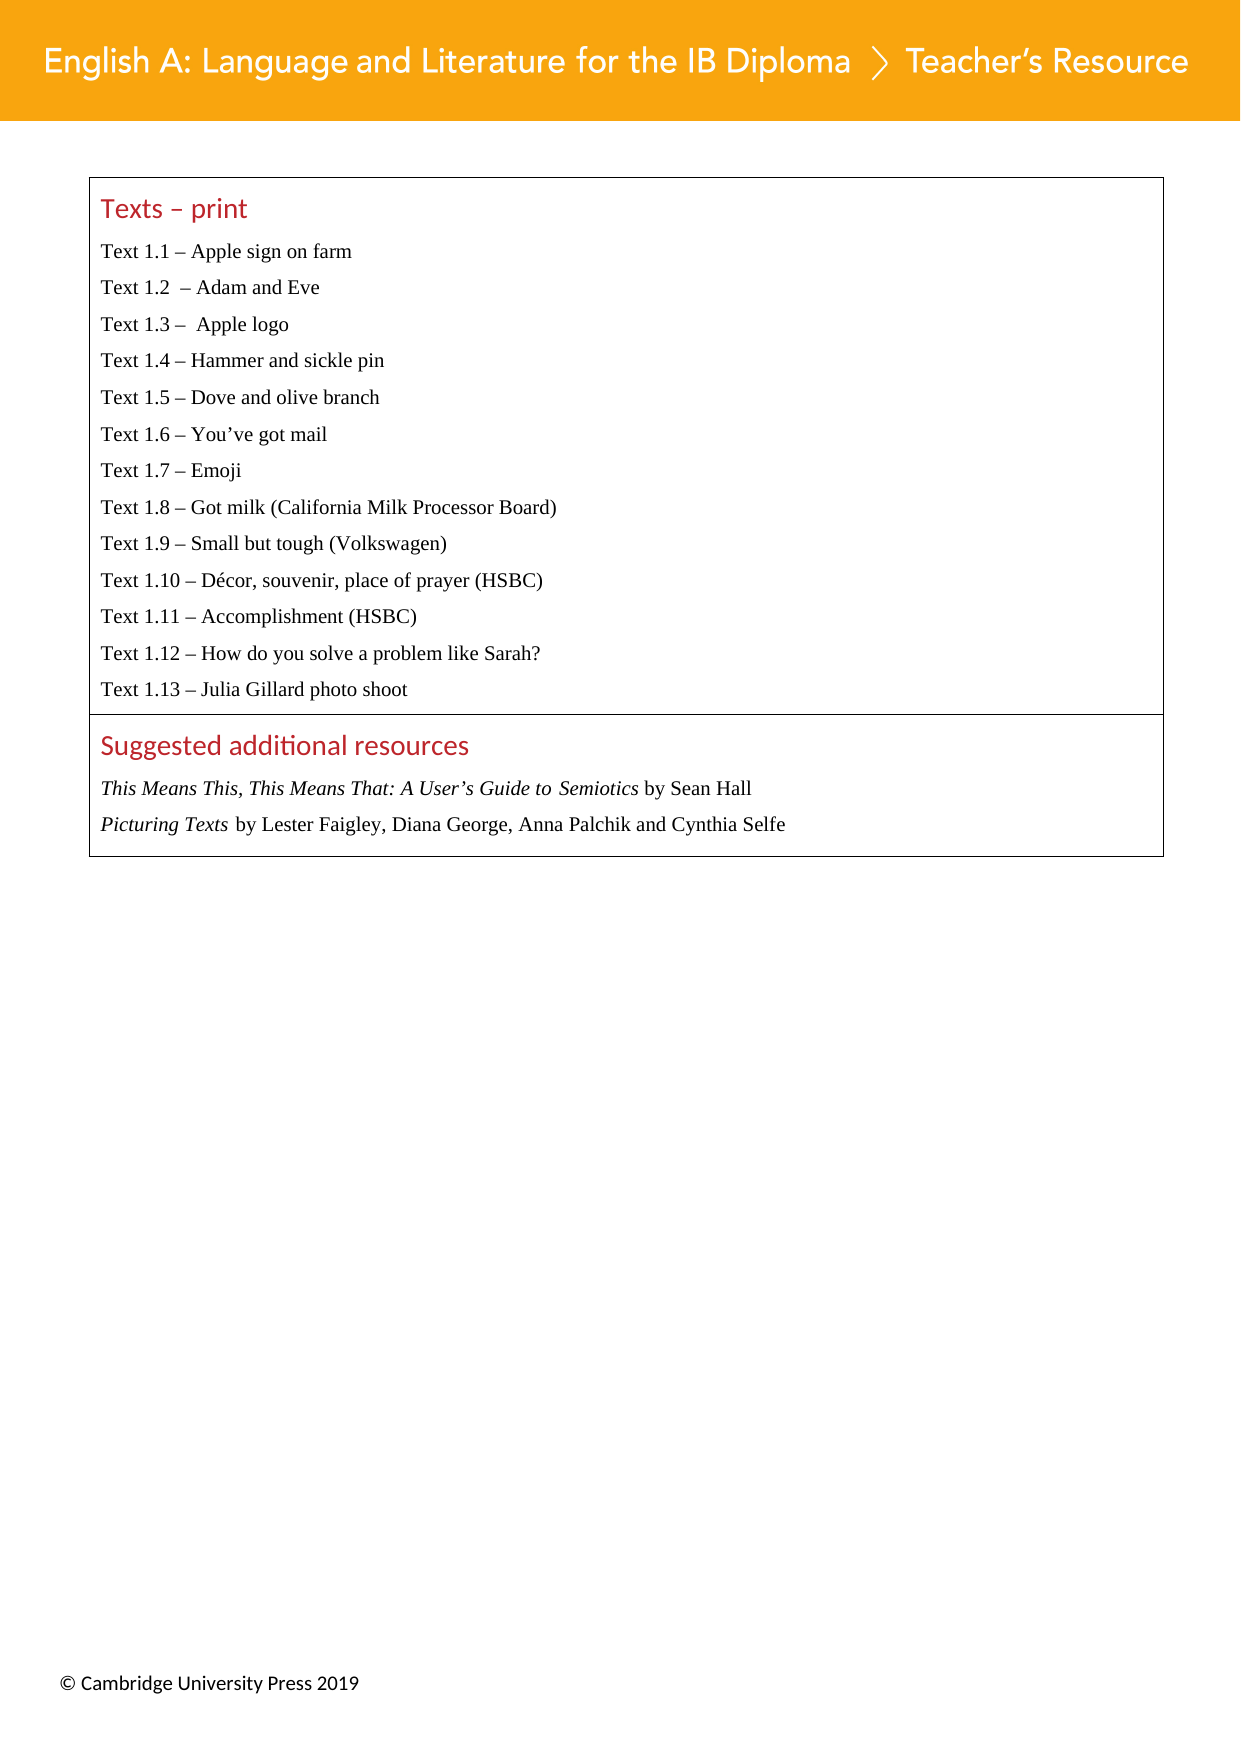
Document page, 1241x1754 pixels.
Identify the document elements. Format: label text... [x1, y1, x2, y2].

table_cell Texts – print Text 1.1 – Apple sign on farm Text 1.2 – Adam and Eve Text 1.3 – Apple logo Text 1.4 – Hammer and sickle pin Text 1.5 – Dove and olive branch Text 1.6 – You’ve got mail Text 1.7 – Emoji Text 1.8 – Got milk (California Milk Processor Board) Text 1.9 – Small but tough (Volkswagen) Text 1.10 – Décor, souvenir, place of prayer (HSBC) Text 1.11 – Accomplishment (HSBC) Text 1.12 – How do you solve a problem like Sarah? Text 1.13 – Julia Gillard photo shoot [90, 178, 1163, 714]
picture [0, 0, 1241, 121]
table_cell Suggested additional resources This Means This, This Means That: A User’s Guide to Semiotics by Sean Hall Picturing Texts by Lester Faigley, Diana George, Anna Palchik and Cynthia Selfe [90, 715, 1163, 856]
